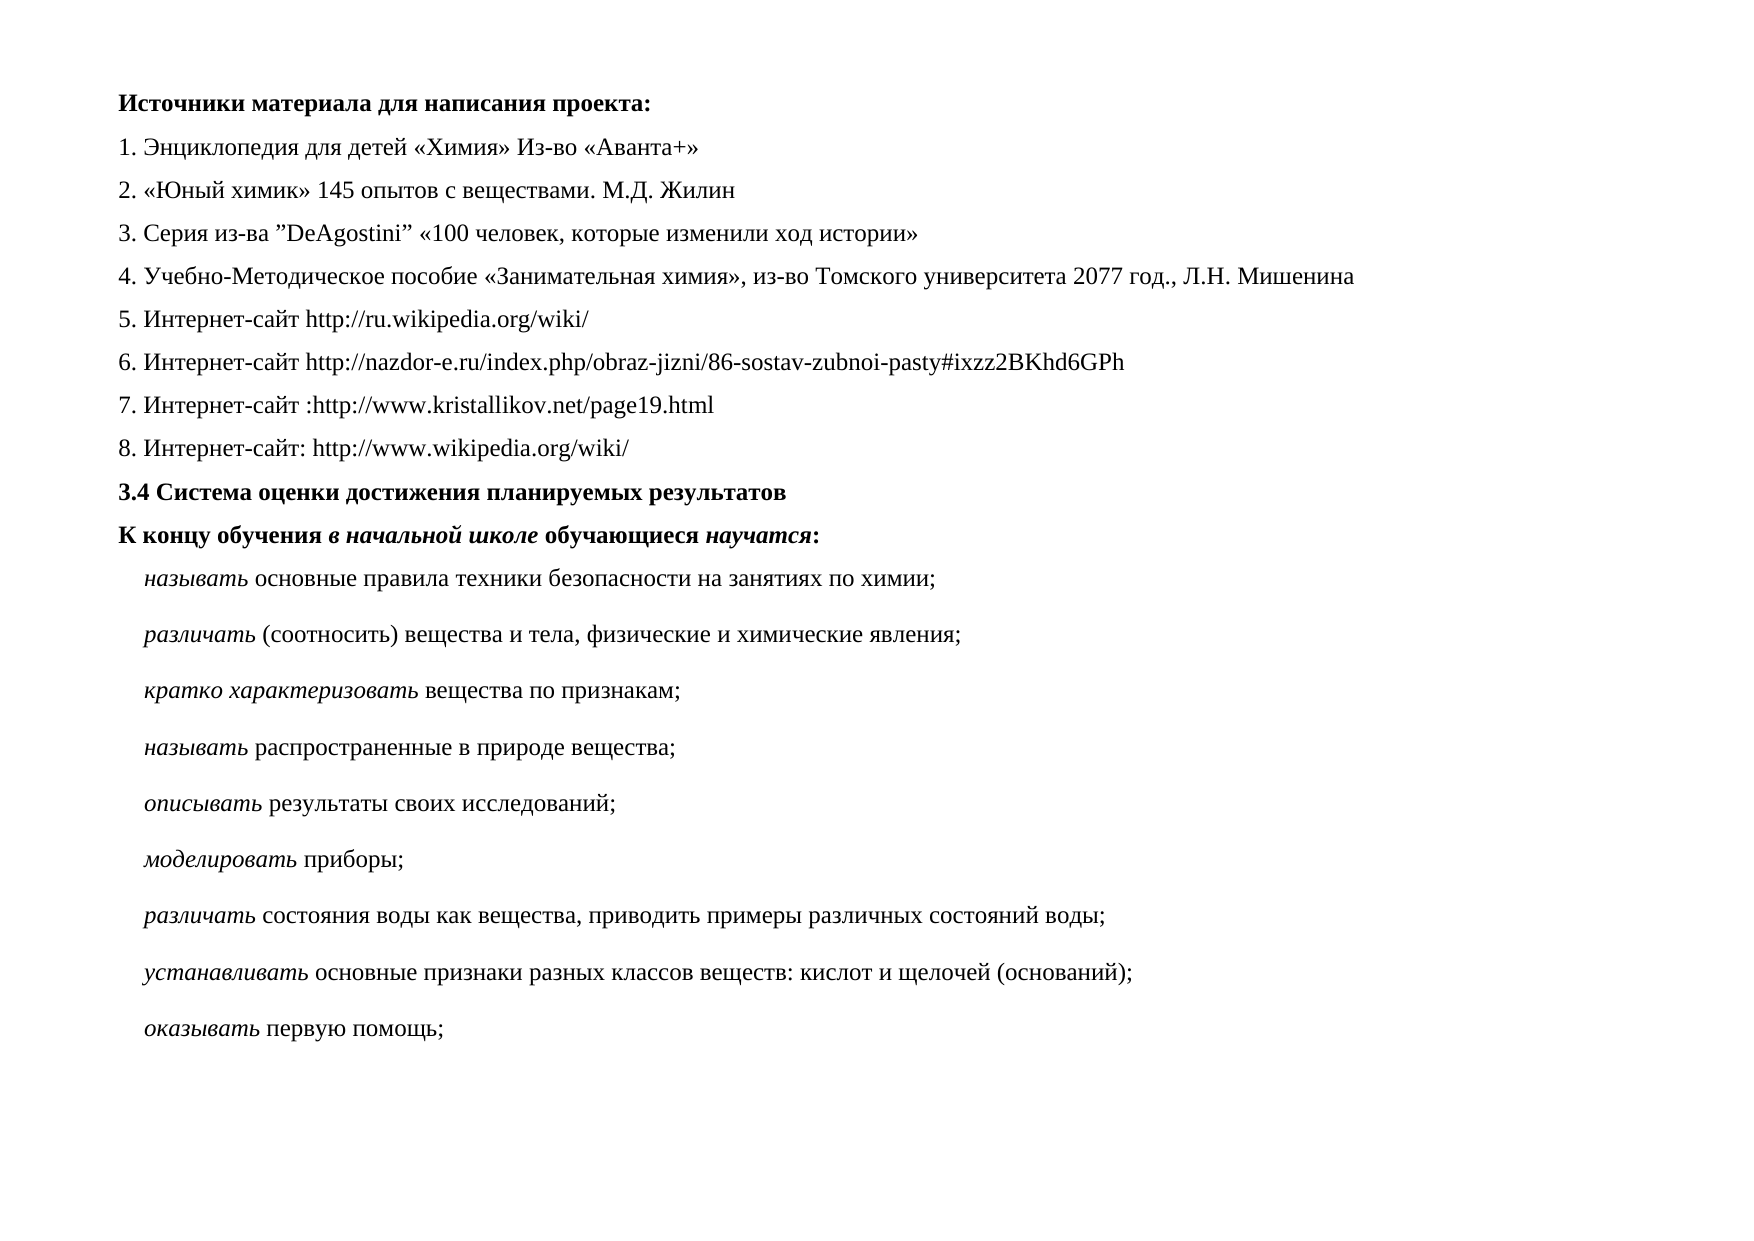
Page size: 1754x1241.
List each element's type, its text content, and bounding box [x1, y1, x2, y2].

text 1. Энциклопедия для детей «Химия» Из-во «Аванта+» [118, 132, 1636, 160]
text 3.4 Система оценки достижения планируемых результатов [118, 477, 1636, 505]
text 4. Учебно-Методическое пособие «Занимательная химия», из-во Томского университета 2077 год., Л.Н. Мишенина [118, 261, 1636, 290]
text  различать состояния воды как вещества, приводить примеры различных состояний воды; [118, 900, 1636, 929]
text  устанавливать основные признаки разных классов веществ: кислот и щелочей (оснований); [118, 957, 1636, 985]
text 2. «Юный химик» 145 опытов с веществами. М.Д. Жилин [118, 175, 1636, 203]
text  оказывать первую помощь; [118, 1013, 1636, 1042]
text 3. Серия из-ва ”DeAgostini” «100 человек, которые изменили ход истории» [118, 218, 1636, 247]
text Источники материала для написания проекта: [118, 88, 1636, 117]
text К концу обучения в начальной школе обучающиеся научатся: [118, 520, 1636, 548]
text  называть основные правила техники безопасности на занятиях по химии; [118, 563, 1636, 592]
text 5. Интернет-сайт http://ru.wikipedia.org/wiki/ [118, 304, 1636, 333]
text  моделировать приборы; [118, 844, 1636, 873]
text  различать (соотносить) вещества и тела, физические и химические явления; [118, 619, 1636, 648]
text 7. Интернет-сайт :http://www.kristallikov.net/page19.html [118, 390, 1636, 419]
text 6. Интернет-сайт http://nazdor-e.ru/index.php/obraz-jizni/86-sostav-zubnoi-pasty#ixzz2BKhd6GPh [118, 347, 1636, 376]
text  кратко характеризовать вещества по признакам; [118, 675, 1636, 704]
text 8. Интернет-сайт: http://www.wikipedia.org/wiki/ [118, 433, 1636, 462]
text  описывать результаты своих исследований; [118, 788, 1636, 817]
text  называть распространенные в природе вещества; [118, 732, 1636, 760]
